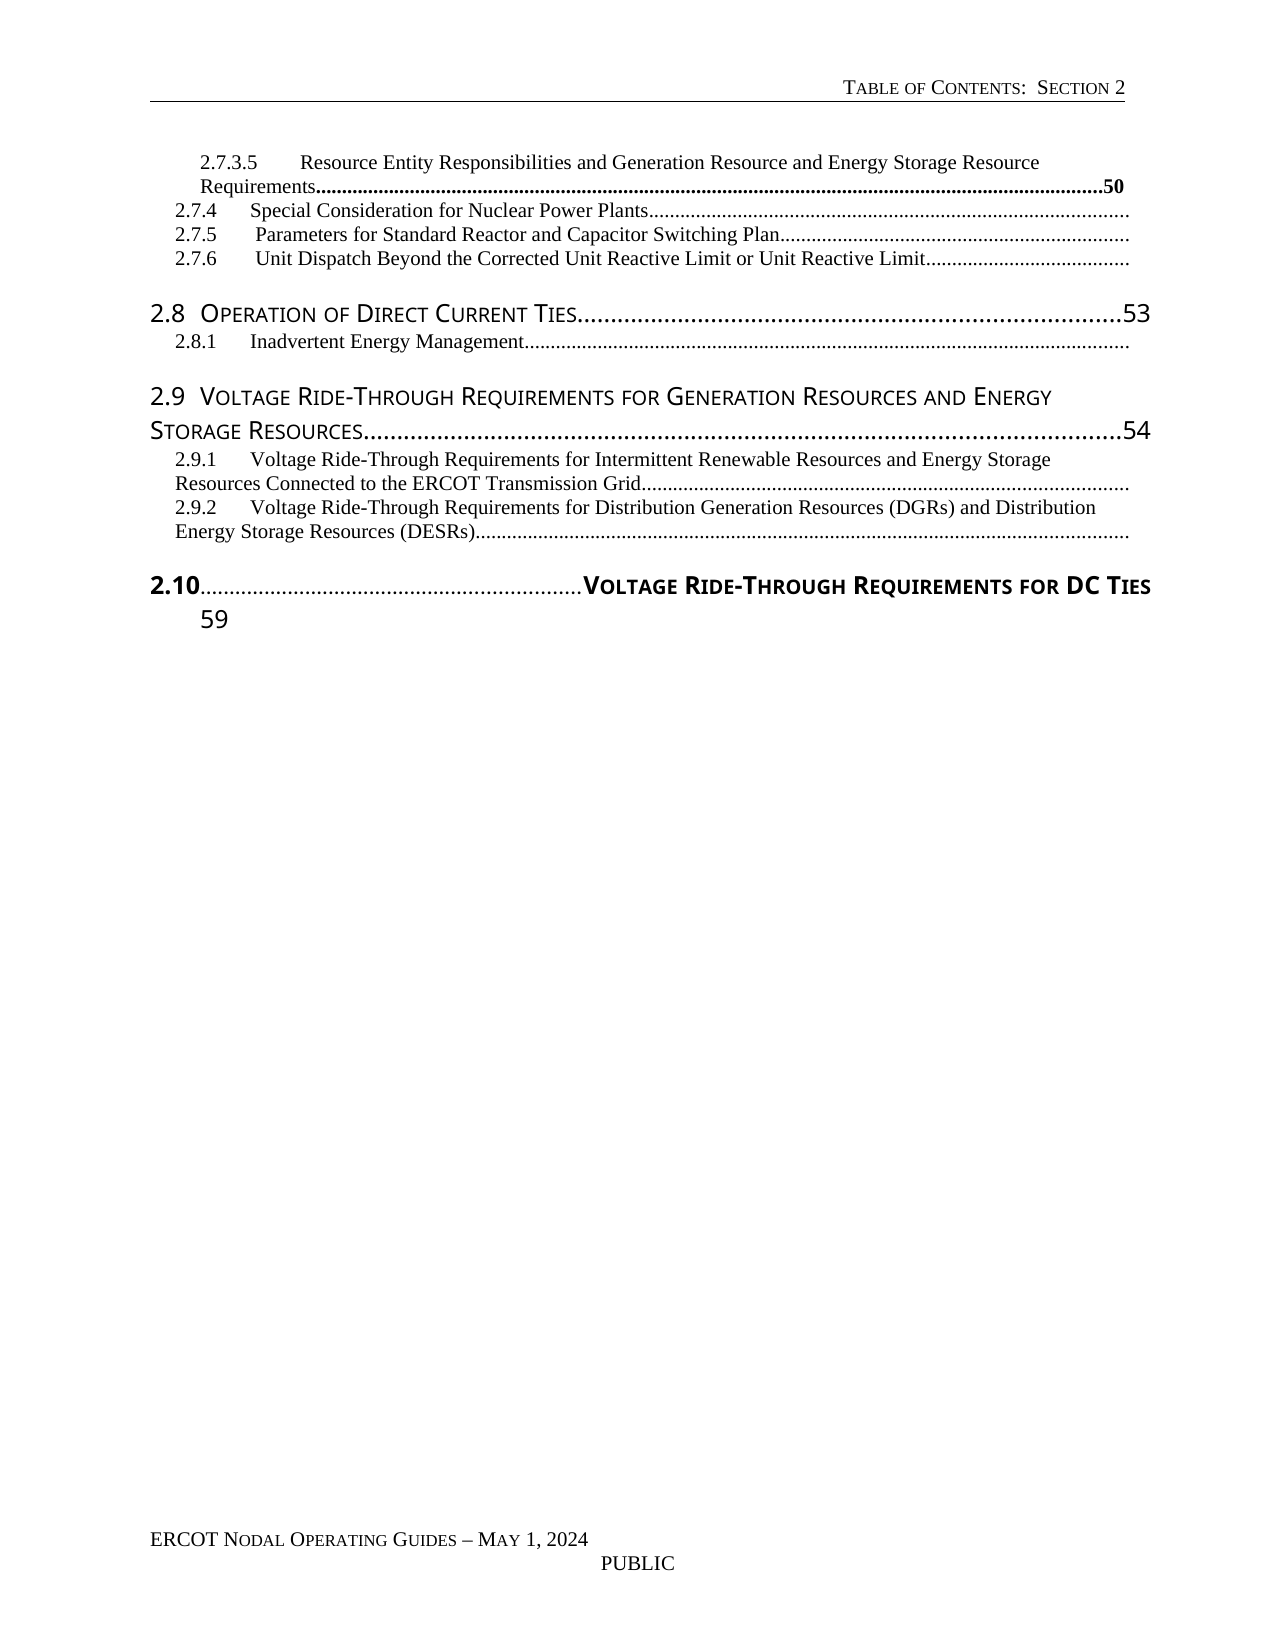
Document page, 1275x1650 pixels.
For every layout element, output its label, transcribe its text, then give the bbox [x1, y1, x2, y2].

text 2.8 Operation of Direct Current Ties 53 [150, 295, 1125, 329]
text 2.9 Voltage Ride-Through Requirements for Generation Resources and Energy Storage Resources 54 [150, 378, 1125, 447]
text 2.9.1 Voltage Ride-Through Requirements for Intermittent Renewable Resources and Energy Storage Resources Connected to the ERCOT Transmission Grid 56 [175, 447, 1125, 495]
text 2.10 Voltage Ride-Through Requirements for DC Ties 59 [150, 568, 1125, 636]
text 2.7.4 Special Consideration for Nuclear Power Plants 52 [175, 198, 1125, 222]
text 2.8.1 Inadvertent Energy Management 54 [175, 329, 1125, 353]
text 2.9.2 Voltage Ride-Through Requirements for Distribution Generation Resources (DGRs) and Distribution Energy Storage Resources (DESRs) 58 [175, 495, 1125, 543]
text 2.7.5 Parameters for Standard Reactor and Capacitor Switching Plan 52 [175, 222, 1125, 246]
text 2.7.6 Unit Dispatch Beyond the Corrected Unit Reactive Limit or Unit Reactive Limit 53 [175, 246, 1125, 270]
text 2.7.3.5 Resource Entity Responsibilities and Generation Resource and Energy Storage Resource Requirements 50 [200, 150, 1125, 198]
